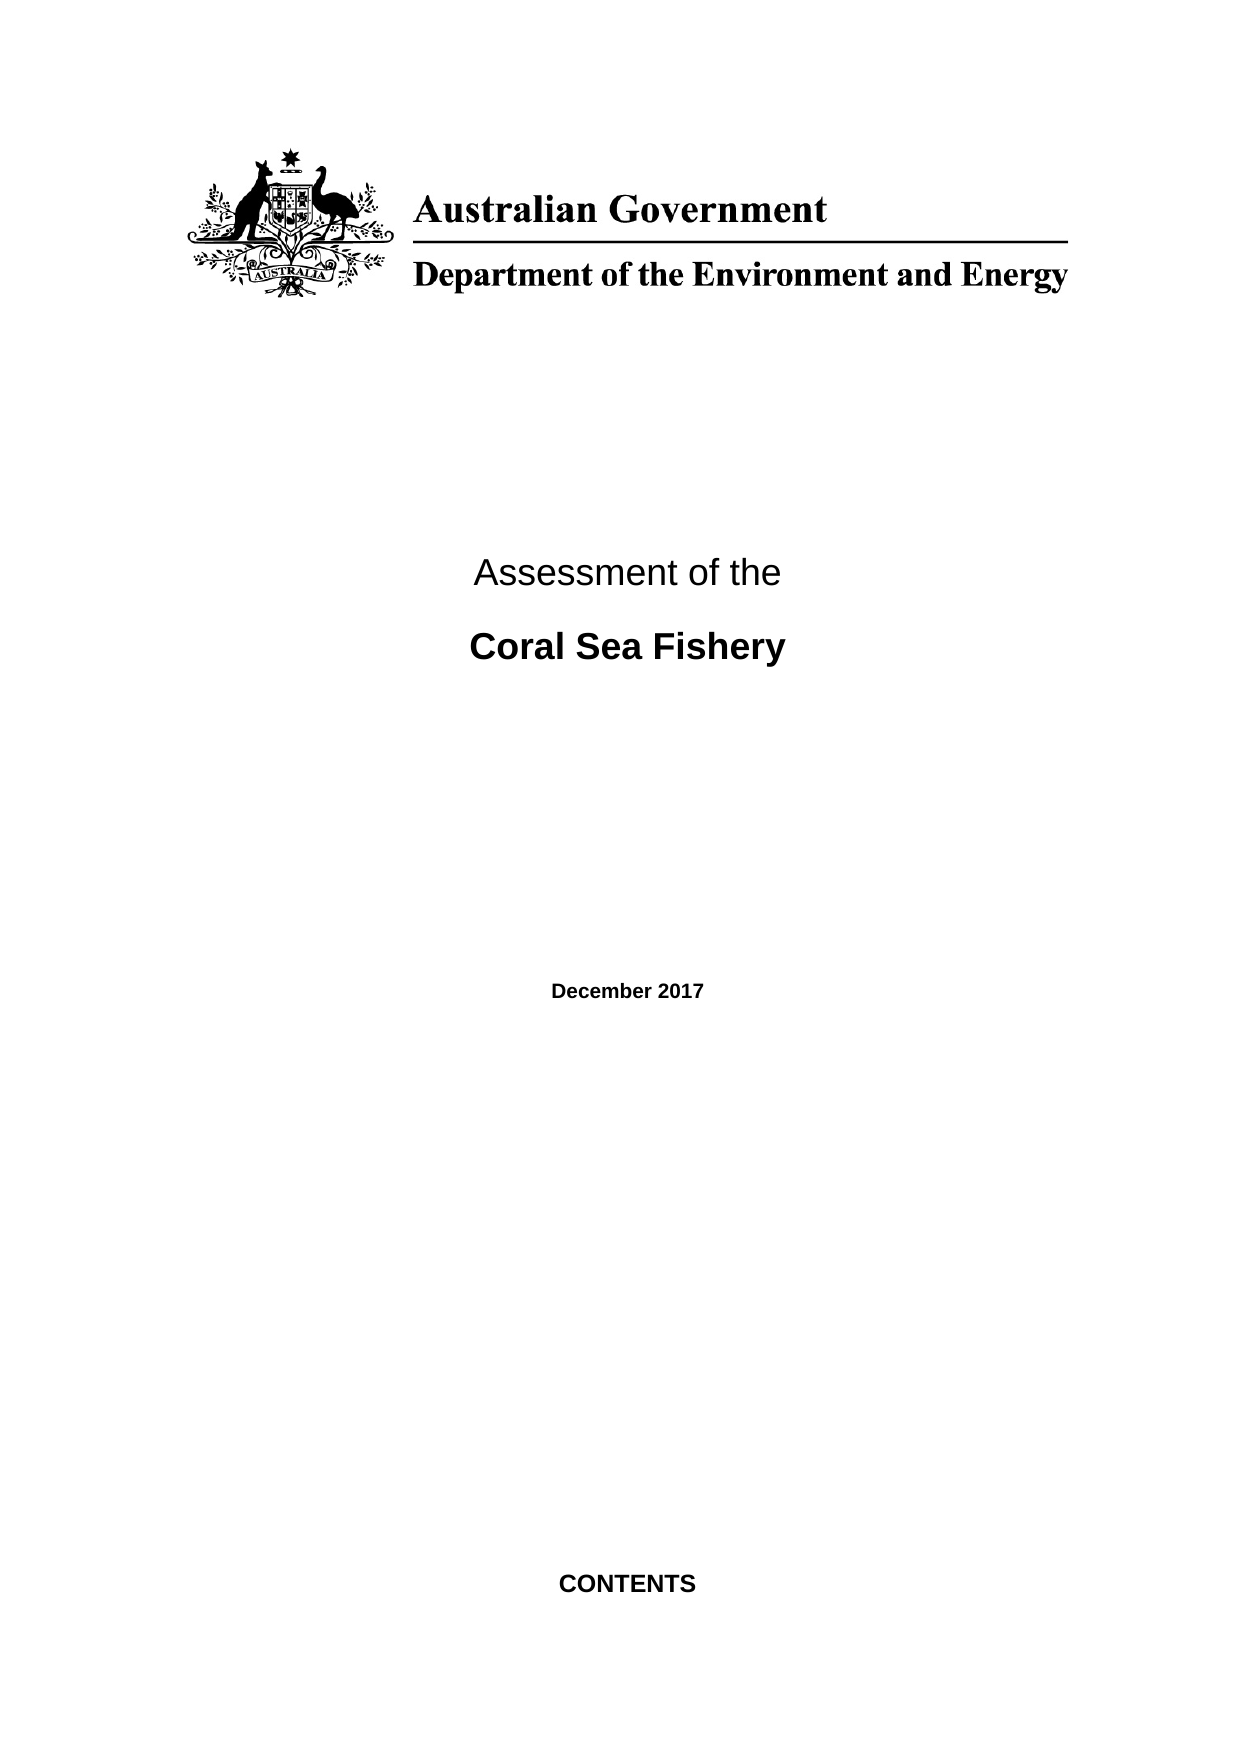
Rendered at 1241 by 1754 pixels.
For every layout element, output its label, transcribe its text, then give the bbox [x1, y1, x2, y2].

picture [186, 147, 1069, 298]
text Assessment of the [148, 550, 1107, 593]
subtitle December 2017 [148, 979, 1107, 1003]
subtitle Coral Sea Fishery [148, 624, 1107, 667]
